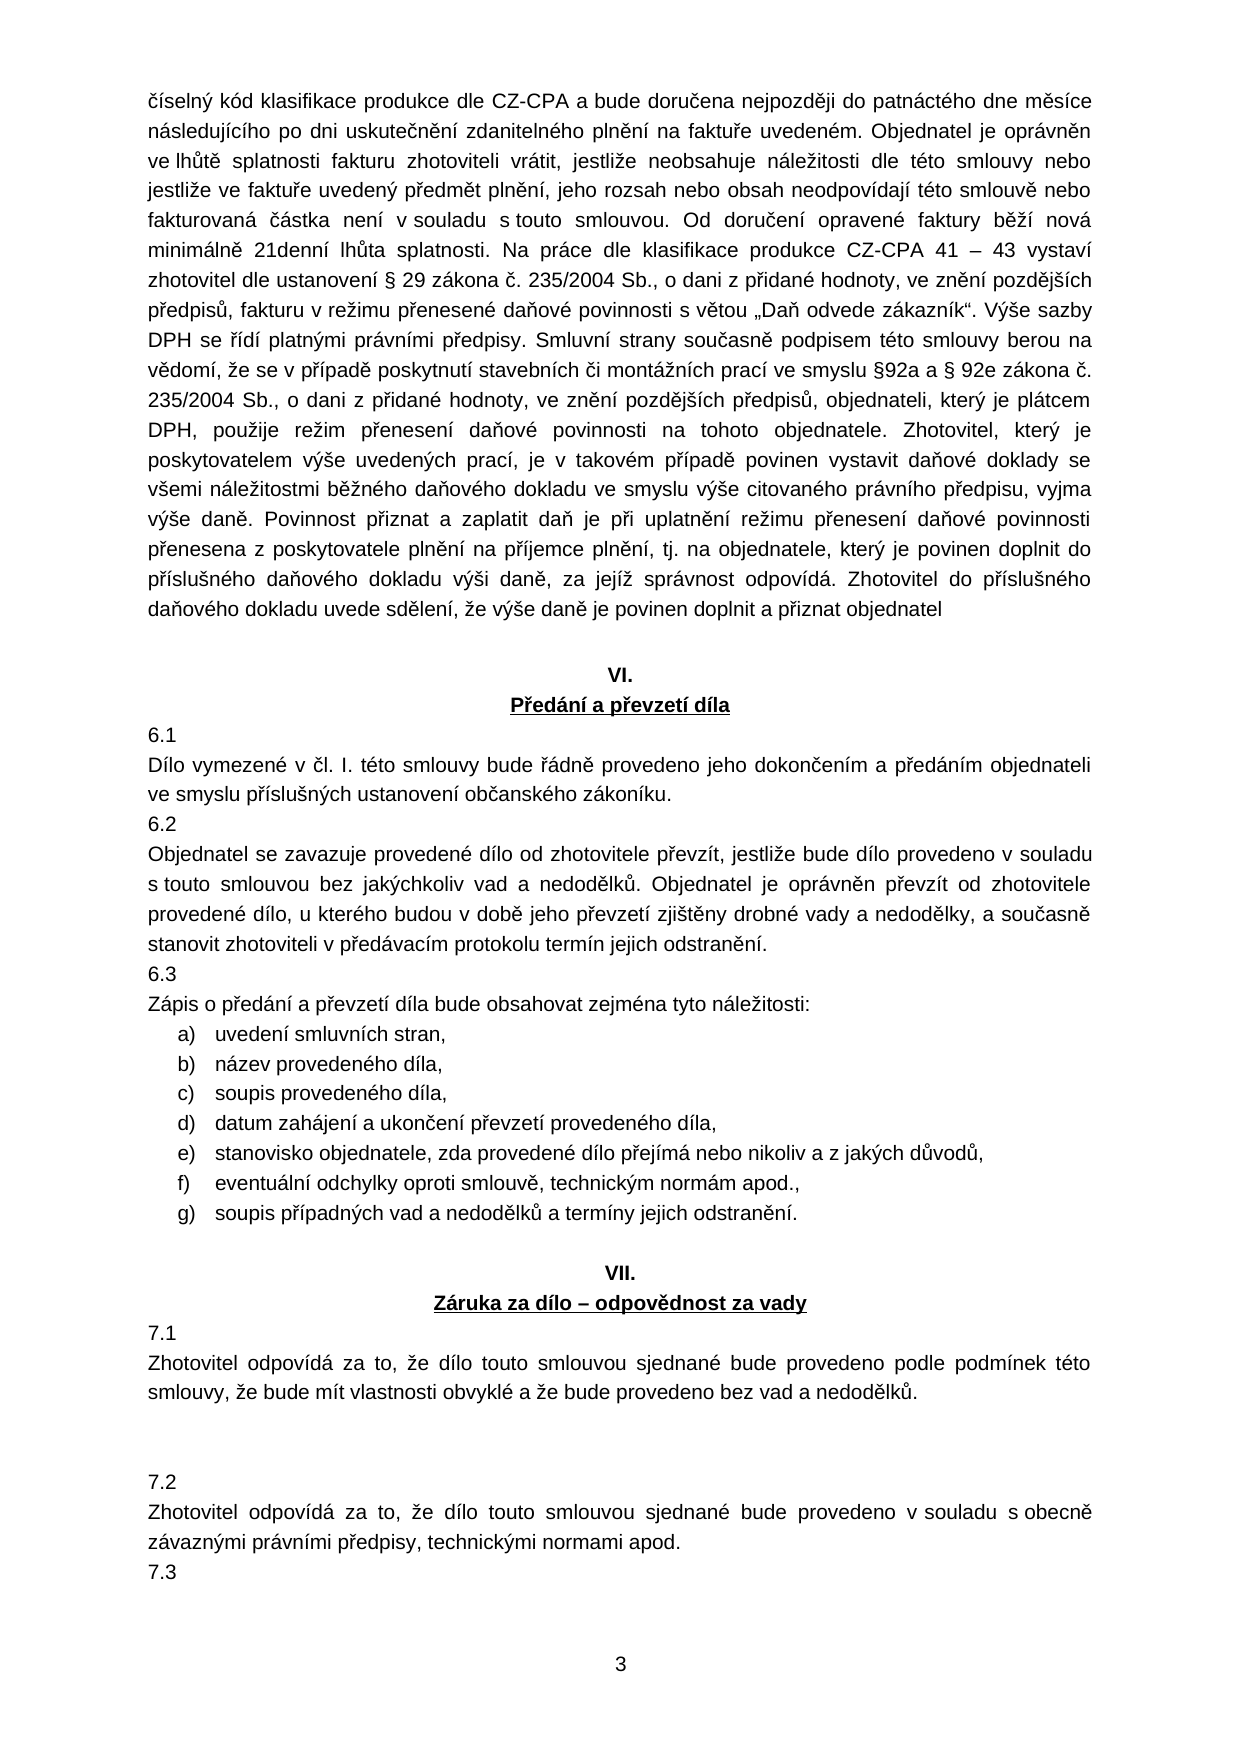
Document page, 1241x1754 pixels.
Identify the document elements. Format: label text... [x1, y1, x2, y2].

list název provedeného díla, [177, 1051, 1092, 1075]
text 7.1 [148, 1320, 1092, 1344]
text VII. [148, 1261, 1092, 1284]
list uvedení smluvních stran, [177, 1021, 1092, 1045]
text 6.2 [148, 812, 1092, 836]
text 7.2 [148, 1470, 1092, 1494]
text 6.3 [148, 962, 1092, 986]
text 6.1 [148, 722, 1092, 746]
text Zápis o předání a převzetí díla bude obsahovat zejména tyto náležitosti: [148, 992, 1092, 1016]
text Dílo vymezené v čl. I. této smlouvy bude řádně provedeno jeho dokončením a předáním objednateli ve smyslu příslušných ustanovení občanského zákoníku. [148, 752, 1092, 806]
text Zhotovitel odpovídá za to, že dílo touto smlouvou sjednané bude provedeno podle podmínek této smlouvy, že bude mít vlastnosti obvyklé a že bude provedeno bez vad a nedodělků. [148, 1350, 1092, 1404]
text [148, 89, 1092, 621]
list stanovisko objednatele, zda provedené dílo přejímá nebo nikoliv a z jakých důvodů, [177, 1141, 1092, 1165]
list soupis provedeného díla, [177, 1081, 1092, 1105]
text 7.3 [148, 1559, 1092, 1583]
list soupis případných vad a nedodělků a termíny jejich odstranění. [177, 1201, 1092, 1225]
text Objednatel se zavazuje provedené dílo od zhotovitele převzít, jestliže bude dílo provedeno v souladu s touto smlouvou bez jakýchkoliv vad a nedodělků. Objednatel je oprávněn převzít od zhotovitele provedené dílo, u kterého budou v době jeho převzetí zjištěny drobné vady a nedodělky, a současně stanovit zhotoviteli v předávacím protokolu termín jejich odstranění. [148, 842, 1092, 956]
text Zhotovitel odpovídá za to, že dílo touto smlouvou sjednané bude provedeno v souladu s obecně závaznými právními předpisy, technickými normami apod. [148, 1500, 1092, 1554]
text Předání a převzetí díla [148, 693, 1092, 717]
text VI. [148, 663, 1092, 687]
text Záruka za dílo – odpovědnost za vady [148, 1291, 1092, 1314]
list datum zahájení a ukončení převzetí provedeného díla, [177, 1111, 1092, 1135]
list eventuální odchylky oproti smlouvě, technickým normám apod., [177, 1171, 1092, 1195]
